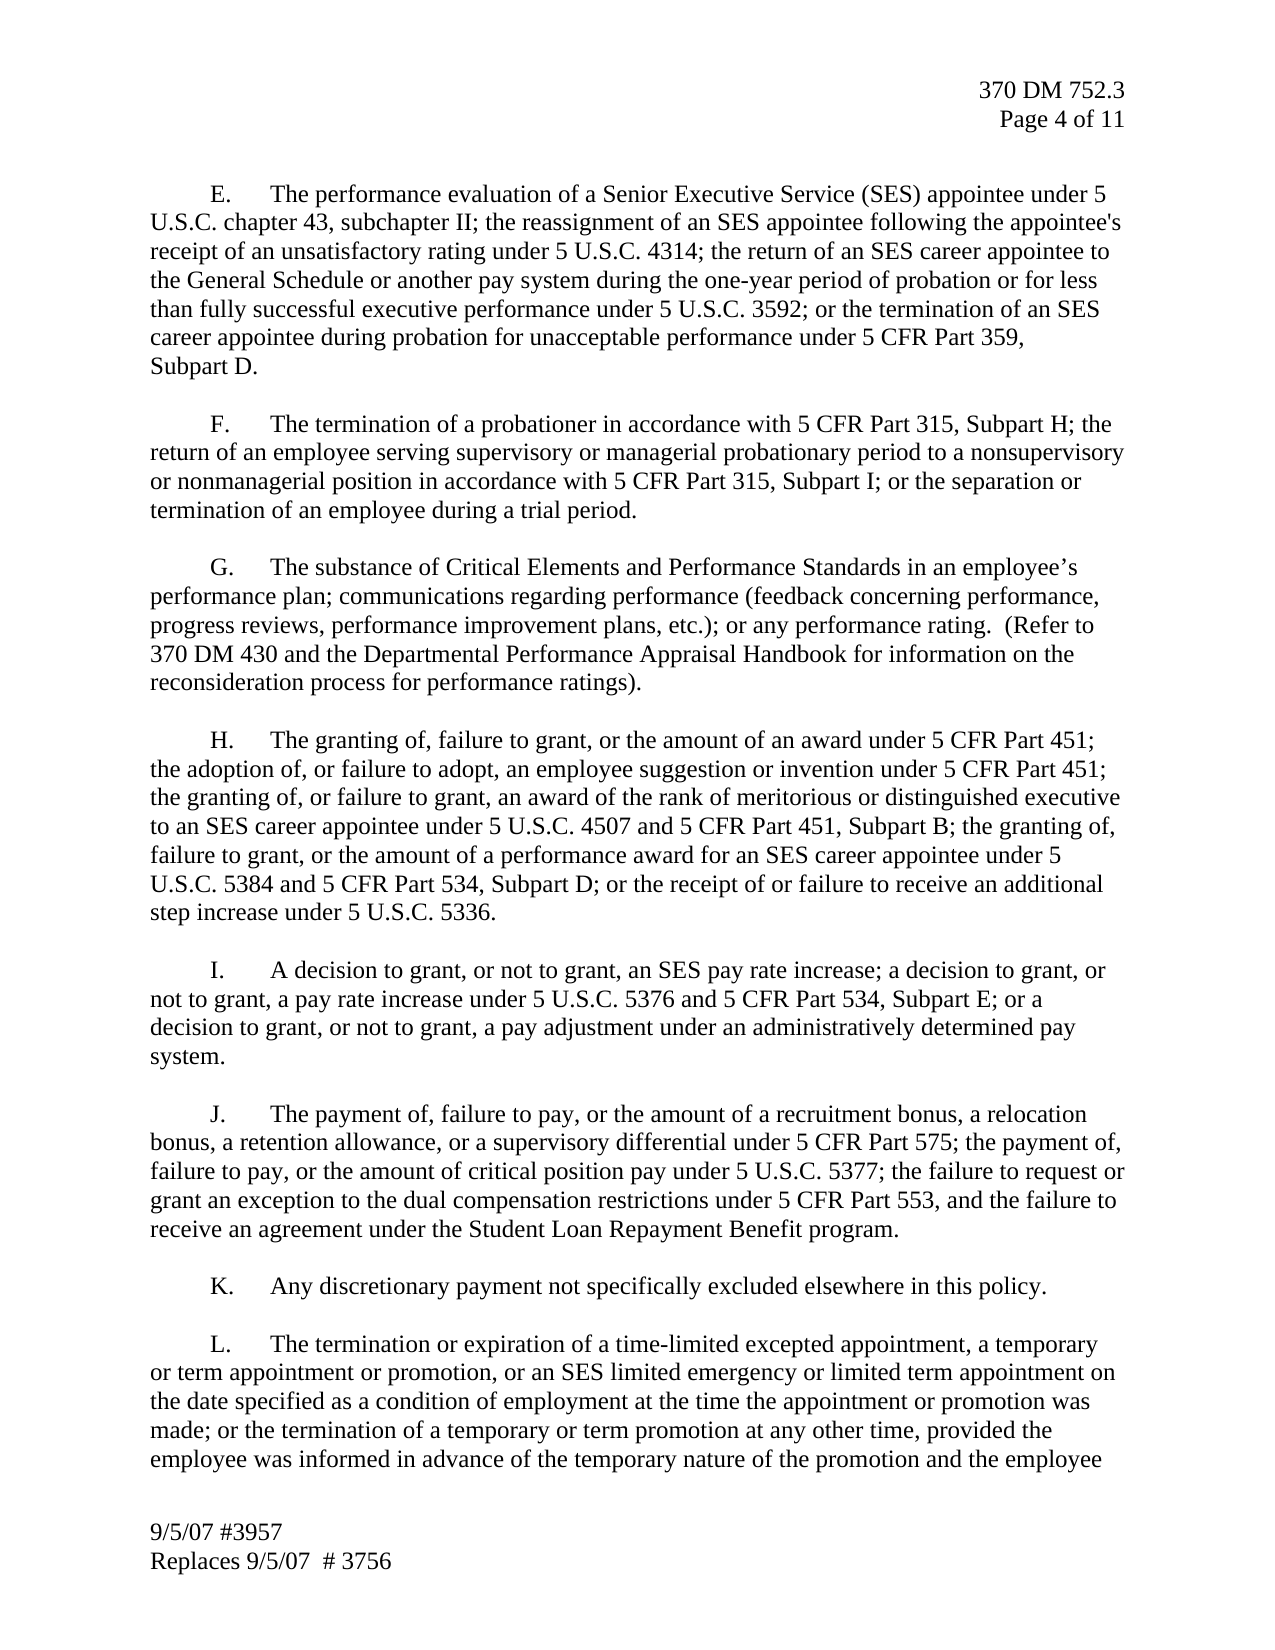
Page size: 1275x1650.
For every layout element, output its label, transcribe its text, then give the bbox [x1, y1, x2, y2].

text E. The performance evaluation of a Senior Executive Service (SES) appointee under 5 U.S.C. chapter 43, subchapter II; the reassignment of an SES appointee following the appointee's receipt of an unsatisfactory rating under 5 U.S.C. 4314; the return of an SES career appointee to the General Schedule or another pay system during the one-year period of probation or for less than fully successful executive performance under 5 U.S.C. 3592; or the termination of an SES career appointee during probation for unacceptable performance under 5 CFR Part 359, [150, 179, 1125, 351]
text Subpart D. [150, 351, 1125, 380]
text J. The payment of, failure to pay, or the amount of a recruitment bonus, a relocation bonus, a retention allowance, or a supervisory differential under 5 CFR Part 575; the payment of, failure to pay, or the amount of critical position pay under 5 U.S.C. 5377; the failure to request or grant an exception to the dual compensation restrictions under 5 CFR Part 553, and the failure to receive an agreement under the Student Loan Repayment Benefit program. [150, 1099, 1125, 1242]
text G. The substance of Critical Elements and Performance Standards in an employee’s performance plan; communications regarding performance (feedback concerning performance, progress reviews, performance improvement plans, etc.); or any performance rating. (Refer to 370 DM 430 and the Departmental Performance Appraisal Handbook for information on the reconsideration process for performance ratings). [150, 552, 1125, 696]
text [150, 1329, 1125, 1472]
text H. The granting of, failure to grant, or the amount of an award under 5 CFR Part 451; the adoption of, or failure to adopt, an employee suggestion or invention under 5 CFR Part 451; the granting of, or failure to grant, an award of the rank of meritorious or distinguished executive to an SES career appointee under 5 U.S.C. 4507 and 5 CFR Part 451, Subpart B; the granting of, failure to grant, or the amount of a performance award for an SES career appointee under 5 U.S.C. 5384 and 5 CFR Part 534, Subpart D; or the receipt of or failure to receive an additional step increase under 5 U.S.C. 5336. [150, 725, 1125, 926]
text K. Any discretionary payment not specifically excluded elsewhere in this policy. [150, 1271, 1125, 1300]
text I. A decision to grant, or not to grant, an SES pay rate increase; a decision to grant, or not to grant, a pay rate increase under 5 U.S.C. 5376 and 5 CFR Part 534, Subpart E; or a decision to grant, or not to grant, a pay adjustment under an administratively determined pay system. [150, 955, 1125, 1070]
text F. The termination of a probationer in accordance with 5 CFR Part 315, Subpart H; the return of an employee serving supervisory or managerial probationary period to a nonsupervisory or nonmanagerial position in accordance with 5 CFR Part 315, Subpart I; or the separation or termination of an employee during a trial period. [150, 409, 1125, 524]
